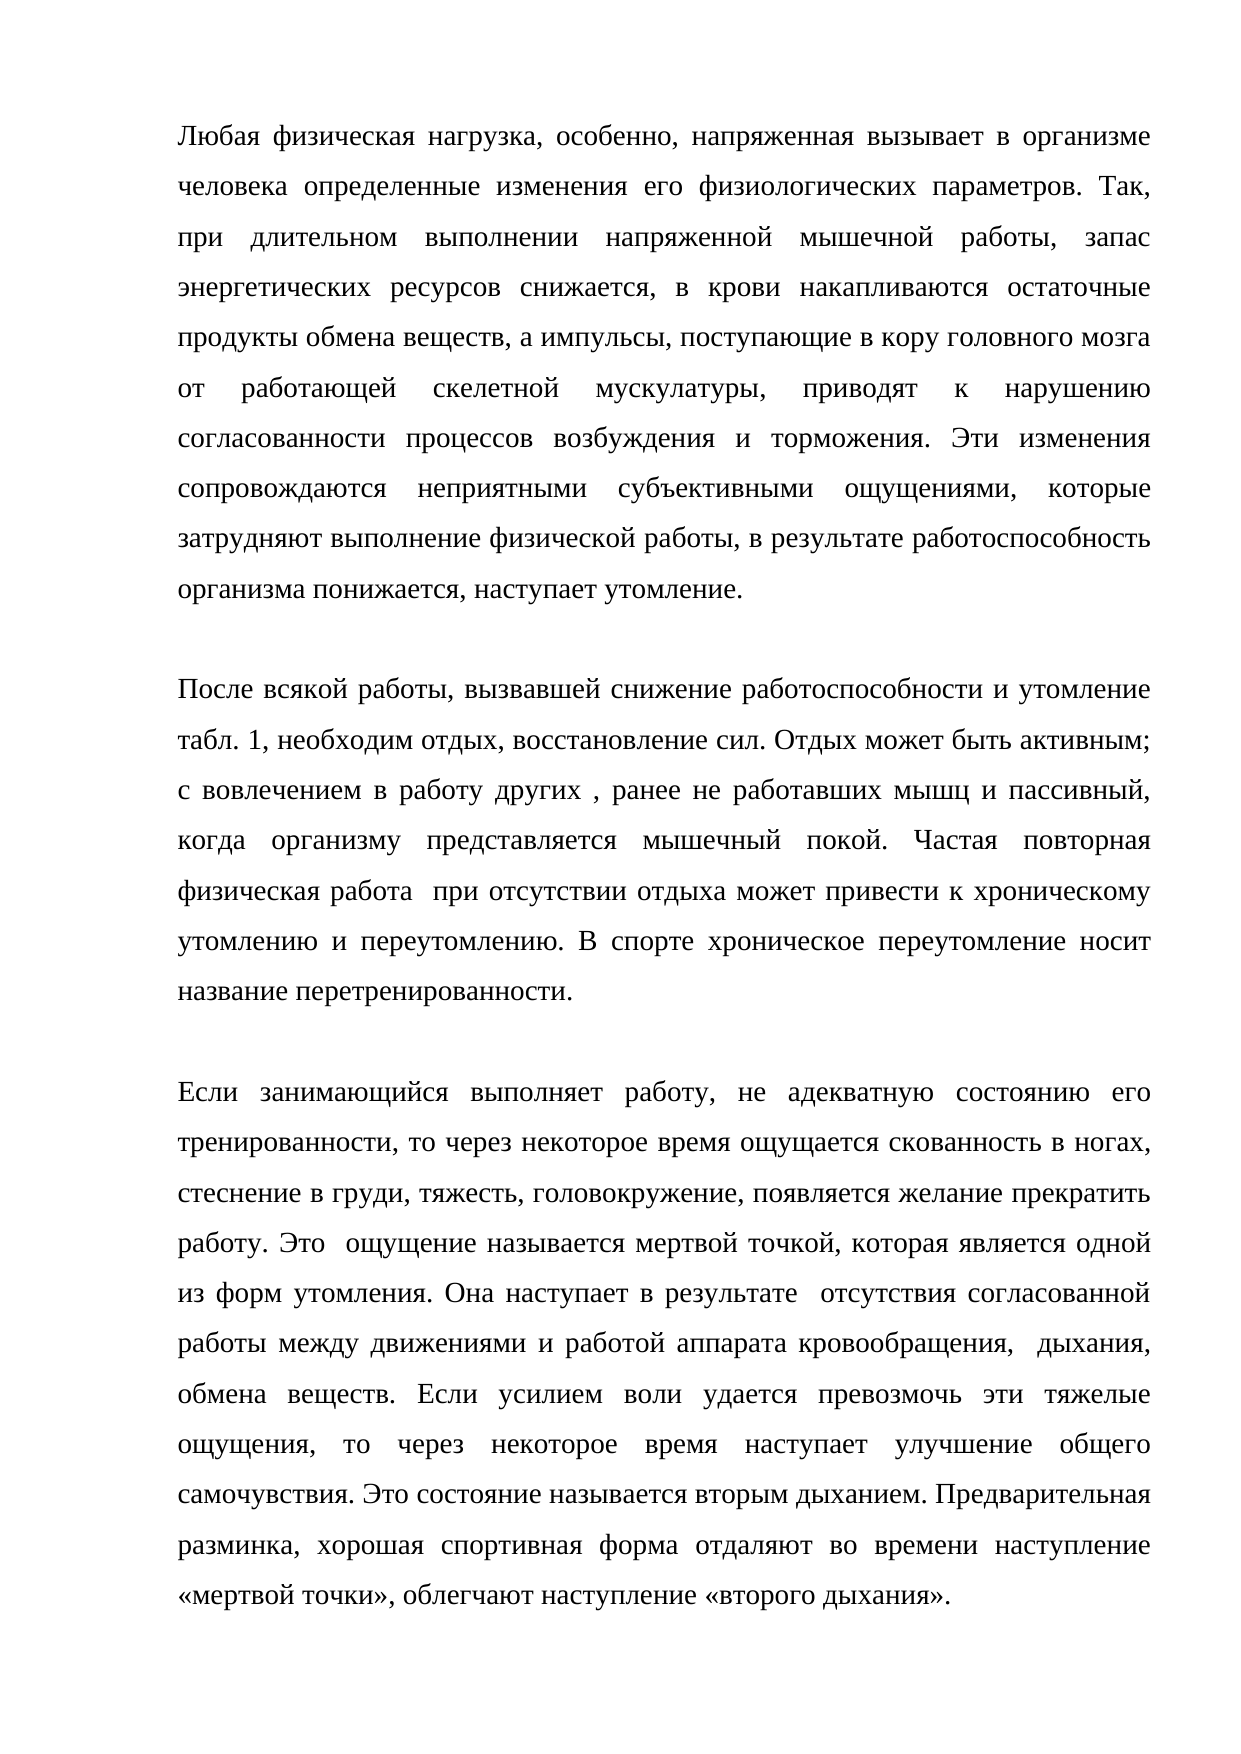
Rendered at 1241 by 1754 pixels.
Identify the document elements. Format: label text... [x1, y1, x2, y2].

text Если занимающийся выполняет работу, не адекватную состоянию его тренированности, то через некоторое время ощущается скованность в ногах, стеснение в груди, тяжесть, головокружение, появляется желание прекратить работу. Это ощущение называется мертвой точкой, которая является одной из форм утомления. Она наступает в результате отсутствия согласованной работы между движениями и работой аппарата кровообращения, дыхания, обмена веществ. Если усилием воли удается превозмочь эти тяжелые ощущения, то через некоторое время наступает улучшение общего самочувствия. Это состояние называется вторым дыханием. Предварительная разминка, хорошая спортивная форма отдаляют во времени наступление «мертвой точки», облегчают наступление «второго дыхания». [177, 1074, 1152, 1611]
text После всякой работы, вызвавшей снижение работоспособности и утомление табл. 1, необходим отдых, восстановление сил. Отдых может быть активным; с вовлечением в работу других , ранее не работавших мышц и пассивный, когда организму представляется мышечный покой. Частая повторная физическая работа при отсутствии отдыха может привести к хроническому утомлению и переутомлению. В спорте хроническое переутомление носит название перетренированности. [177, 672, 1152, 1007]
text Любая физическая нагрузка, особенно, напряженная вызывает в организме человека определенные изменения его физиологических параметров. Так, при длительном выполнении напряженной мышечной работы, запас энергетических ресурсов снижается, в крови накапливаются остаточные продукты обмена веществ, а импульсы, поступающие в кору головного мозга от работающей скелетной мускулатуры, приводят к нарушению согласованности процессов возбуждения и торможения. Эти изменения сопровождаются неприятными субъективными ощущениями, которые затрудняют выполнение физической работы, в результате работоспособность организма понижается, наступает утомление. [177, 118, 1152, 604]
